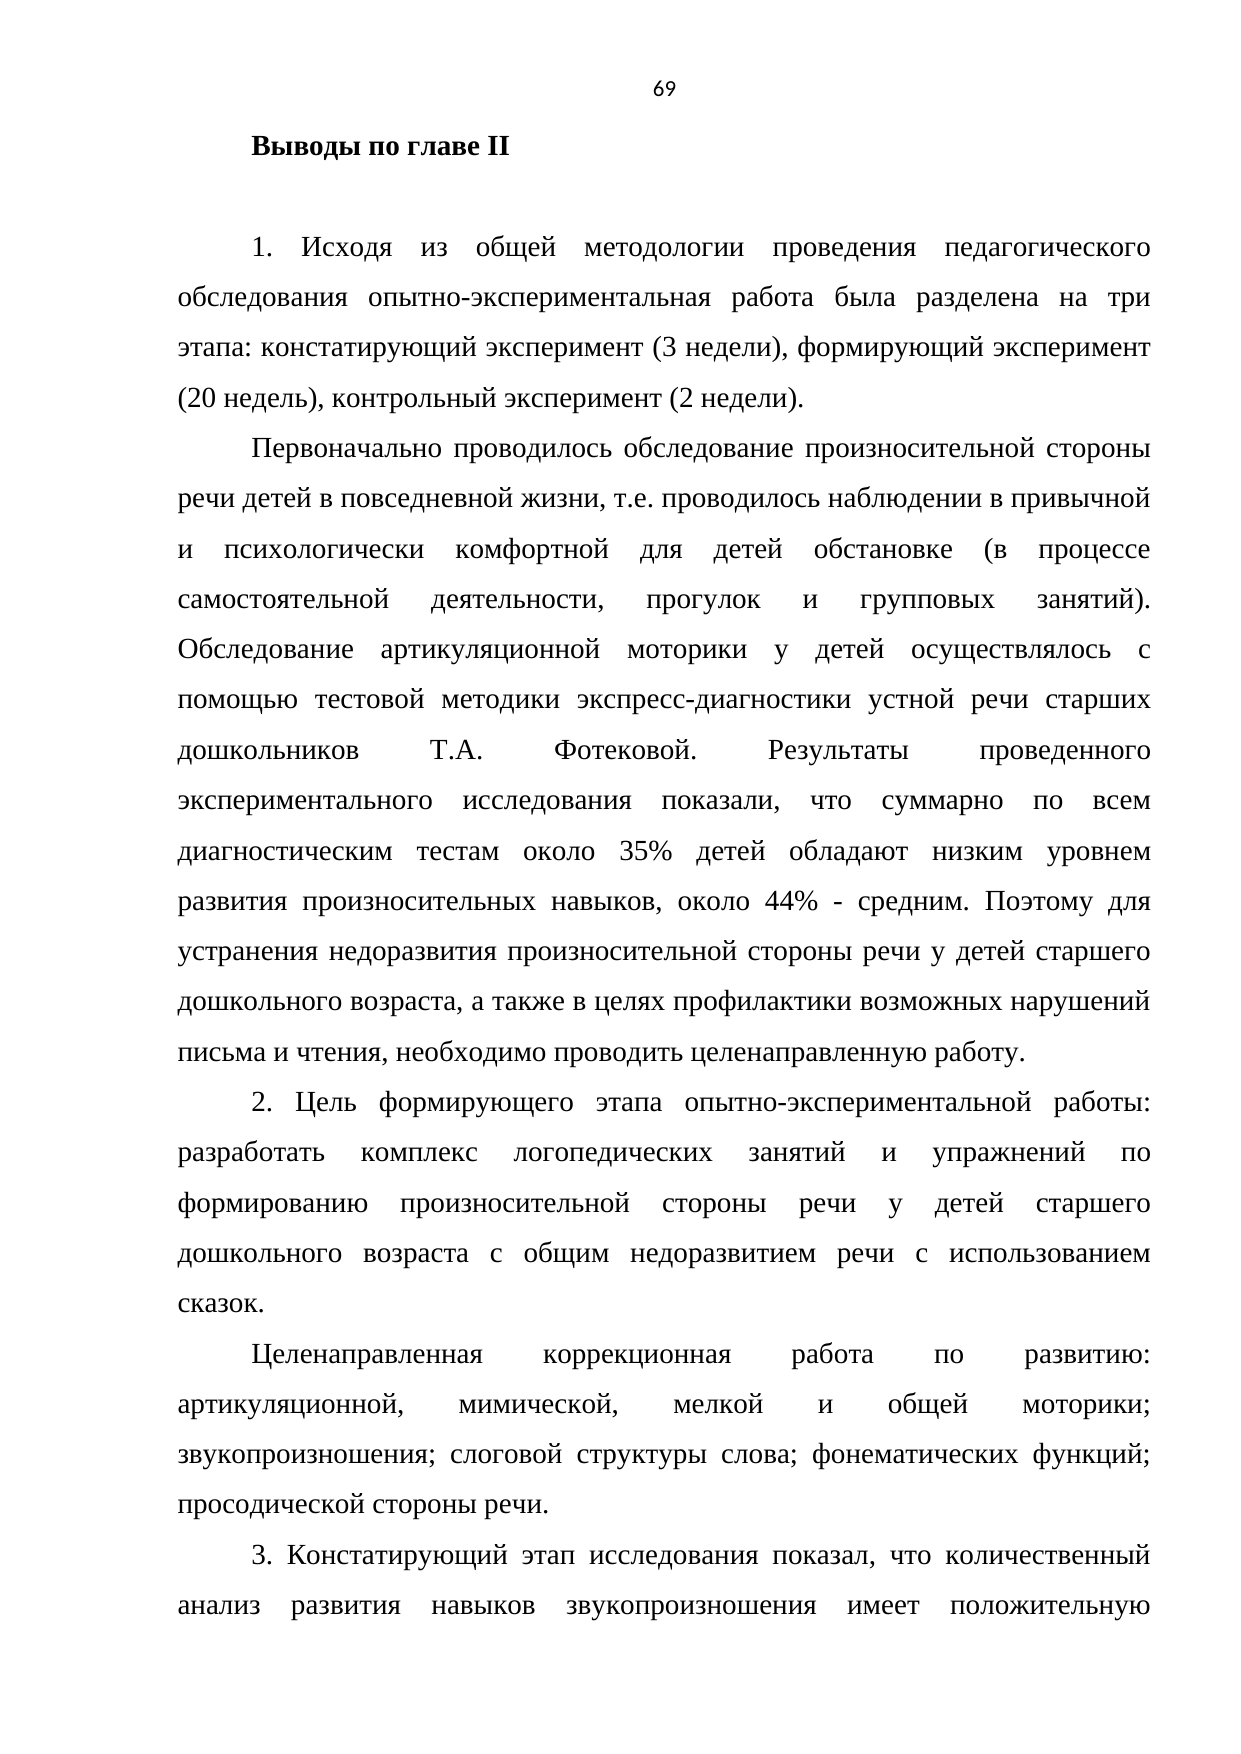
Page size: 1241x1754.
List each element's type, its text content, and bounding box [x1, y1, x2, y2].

text 2. Цель формирующего этапа опытно-экспериментальной работы: разработать комплекс логопедических занятий и упражнений по формированию произносительной стороны речи у детей старшего дошкольного возраста с общим недоразвитием речи с использованием сказок. [177, 1084, 1152, 1319]
text Первоначально проводилось обследование произносительной стороны речи детей в повседневной жизни, т.е. проводилось наблюдении в привычной и психологически комфортной для детей обстановке (в процессе самостоятельной деятельности, прогулок и групповых занятий). Обследование артикуляционной моторики у детей осуществлялось с помощью тестовой методики экспресс-диагностики устной речи старших дошкольников Т.А. Фотековой. Результаты проведенного экспериментального исследования показали, что суммарно по всем диагностическим тестам около 35% детей обладают низким уровнем развития произносительных навыков, около 44% - средним. Поэтому для устранения недоразвития произносительной стороны речи у детей старшего дошкольного возраста, а также в целях профилактики возможных нарушений письма и чтения, необходимо проводить целенаправленную работу. [177, 430, 1152, 1067]
text 1. Исходя из общей методологии проведения педагогического обследования опытно-экспериментальная работа была разделена на три этапа: констатирующий эксперимент (3 недели), формирующий эксперимент (20 недель), контрольный эксперимент (2 недели). [177, 229, 1152, 413]
text Целенаправленная коррекционная работа по развитию: артикуляционной, мимической, мелкой и общей моторики; звукопроизношения; слоговой структуры слова; фонематических функций; просодической стороны речи. [177, 1336, 1152, 1520]
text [177, 1537, 1152, 1621]
text Выводы по главе II [177, 128, 1152, 162]
